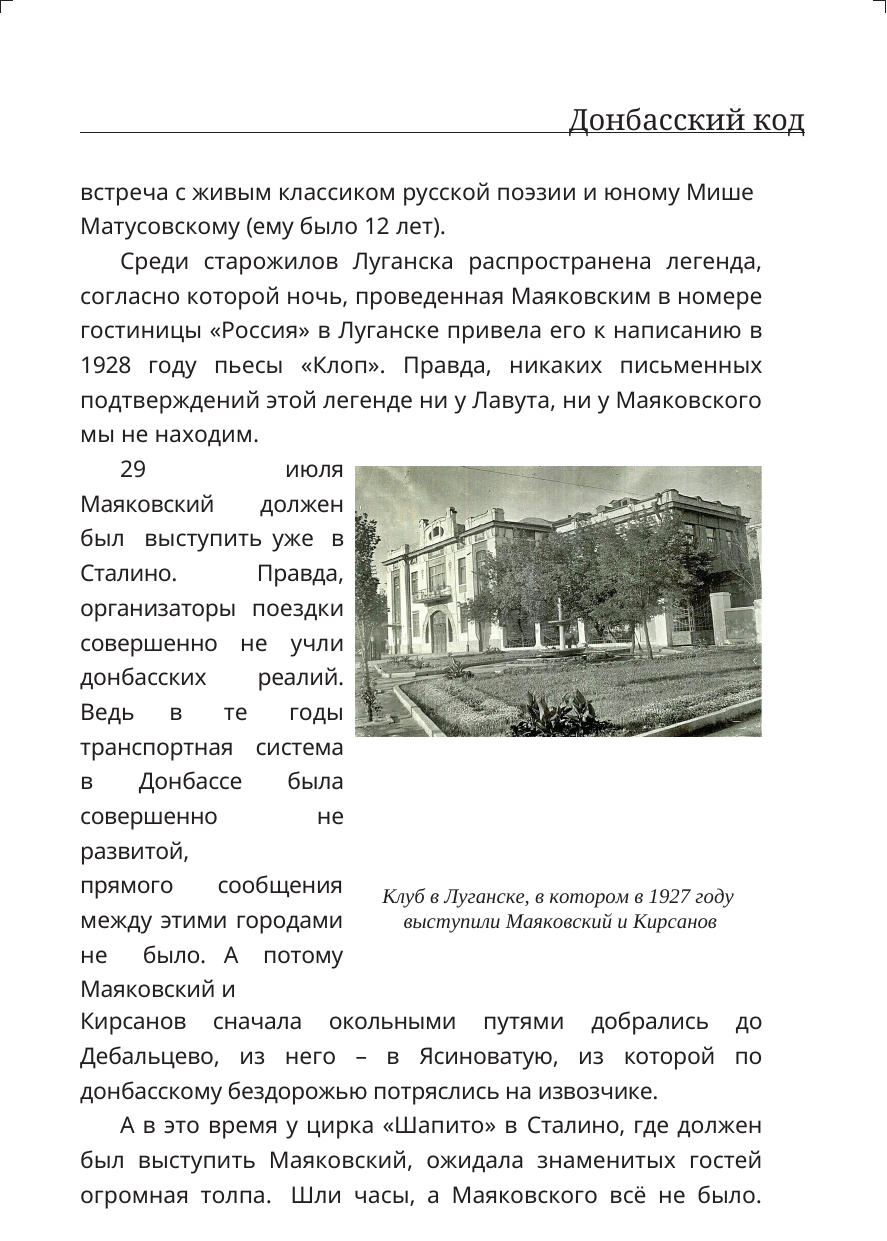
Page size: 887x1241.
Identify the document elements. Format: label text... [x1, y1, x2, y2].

text Клуб в Луганске, в котором в 1927 году выступили Маяковский и Кирсанов [382, 884, 820, 933]
text Кирсанов сначала окольными путями добрались до Дебальцево, из него – в Ясиноватую, из которой по донбасскому бездорожью потряслись на извозчике. [80, 1005, 763, 1106]
picture [355, 466, 762, 737]
subtitle Донбасский код [80, 99, 820, 138]
text прямого сообщения между этими городами не было. А потому Маяковский и [80, 869, 343, 1004]
text 29 июля Маяковский должен был выступить уже в Сталино. Правда, организаторы поездки совершенно не учли донбасских реалий. Ведь в те годы транспортная система в Донбассе была совершенно не развитой, [80, 453, 344, 866]
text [80, 1109, 763, 1210]
text Среди старожилов Луганска распространена легенда, согласно которой ночь, проведенная Маяковским в номере гостиницы «Россия» в Луганске привела его к написанию в 1928 году пьесы «Клоп». Правда, никаких письменных подтверждений этой легенде ни у Лавута, ни у Маяковского мы не находим. [80, 245, 763, 449]
text встреча с живым классиком русской поэзии и юному Мише Матусовскому (ему было 12 лет). [80, 176, 763, 241]
